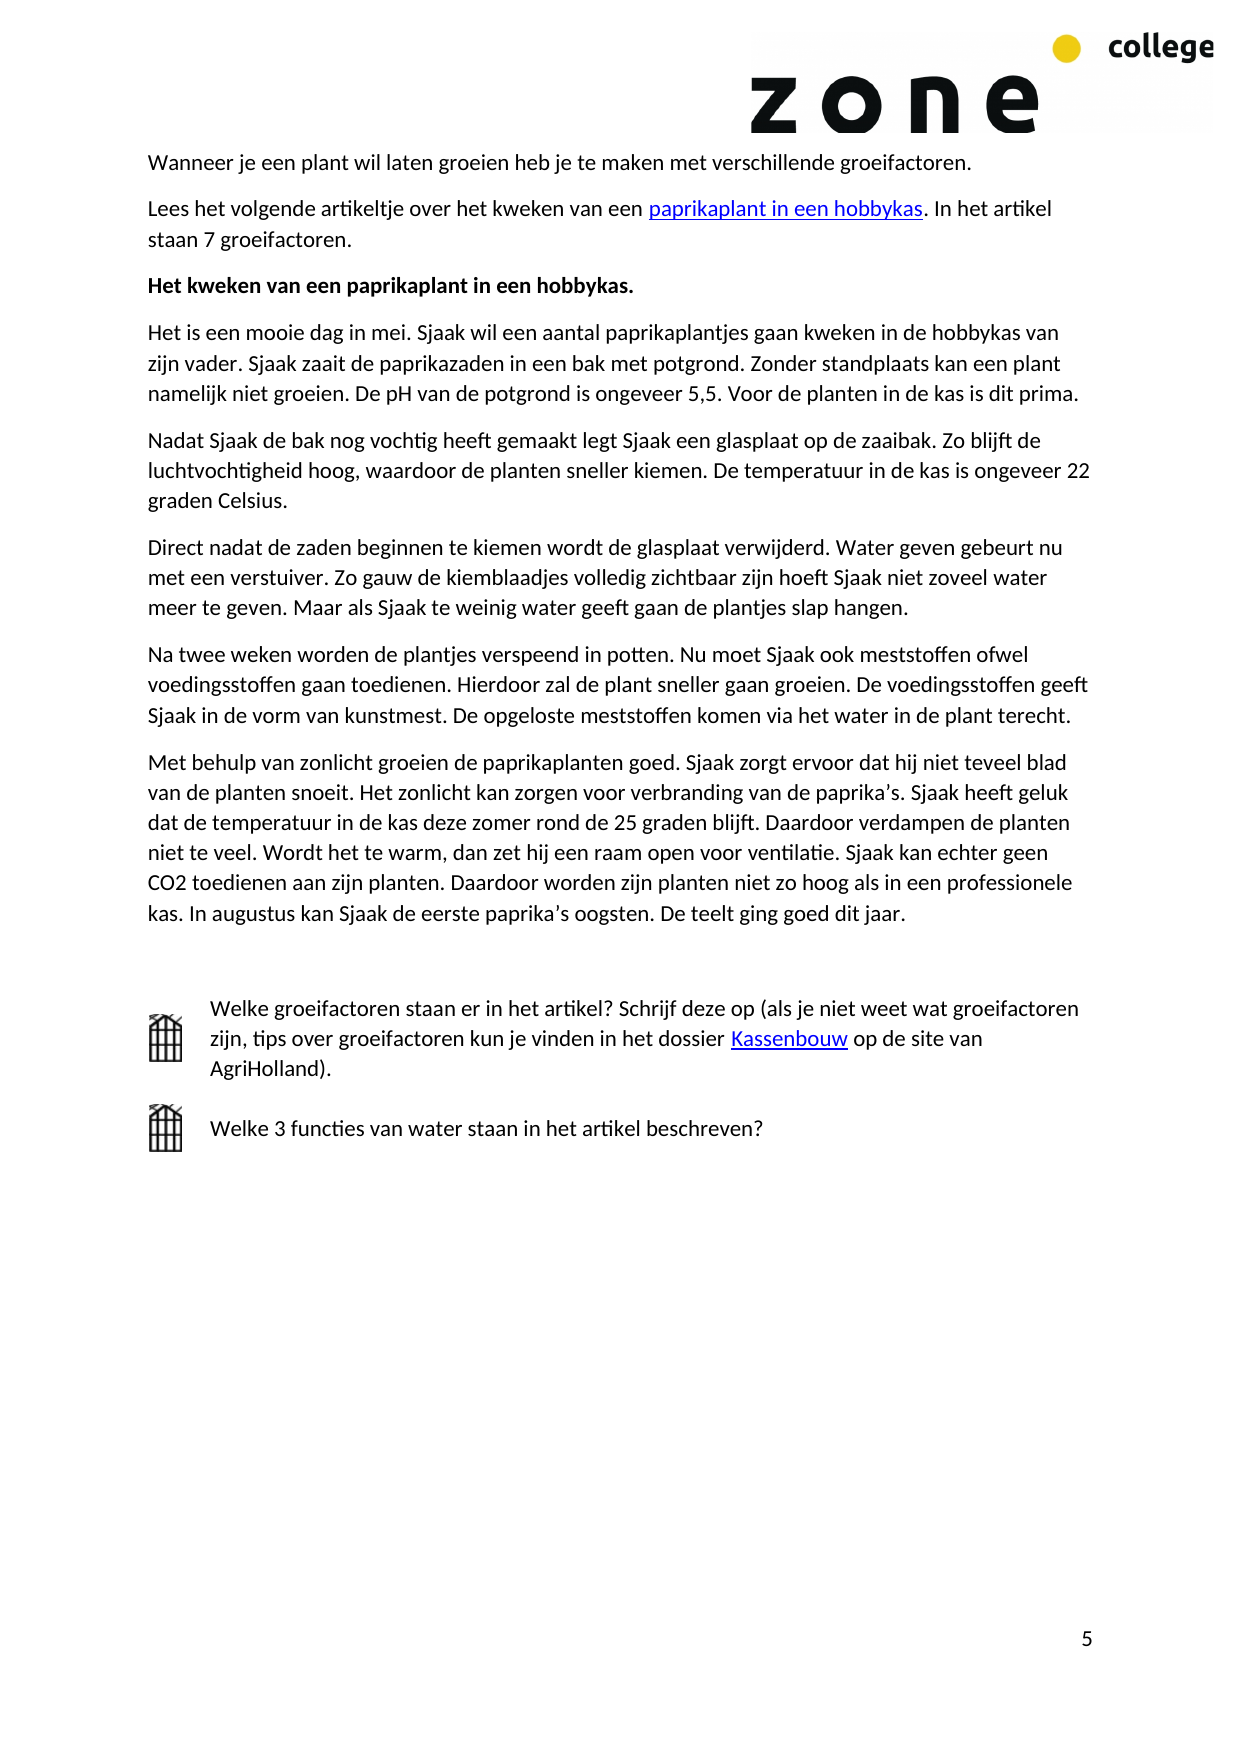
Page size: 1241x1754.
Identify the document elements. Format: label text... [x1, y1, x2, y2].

text Lees het volgende artikeltje over het kweken van een paprikaplant in een hobbykas. In het artikel staan 7 groeifactoren. [148, 194, 1093, 253]
text Nadat Sjaak de bak nog vochtig heeft gemaakt legt Sjaak een glasplaat op de zaaibak. Zo blijft de luchtvochtigheid hoog, waardoor de planten sneller kiemen. De temperatuur in de kas is ongeveer 22 graden Celsius. [148, 426, 1093, 514]
table_header Welke groeifactoren staan er in het artikel? Schrijf deze op (als je niet weet wat groeifactoren zijn, tips over groeifactoren kun je vinden in het dossier Kassenbouw op de site van AgriHolland). [209, 993, 1093, 1103]
text Het kweken van een paprikaplant in een hobbykas. [148, 272, 1093, 299]
table_header [148, 993, 208, 1103]
text Direct nadat de zaden beginnen te kiemen wordt de glasplaat verwijderd. Water geven gebeurt nu met een verstuiver. Zo gauw de kiemblaadjes volledig zichtbaar zijn hoeft Sjaak niet zoveel water meer te geven. Maar als Sjaak te weinig water geeft gaan de plantjes slap hangen. [148, 533, 1093, 621]
picture [149, 1014, 182, 1062]
picture [149, 1104, 182, 1152]
text Het is een mooie dag in mei. Sjaak wil een aantal paprikaplantjes gaan kweken in de hobbykas van zijn vader. Sjaak zaait de paprikazaden in een bak met potgrond. Zonder standplaats kan een plant namelijk niet groeien. De pH van de potgrond is ongeveer 5,5. Voor de planten in de kas is dit prima. [148, 318, 1093, 407]
table_header [148, 1103, 208, 1171]
text Na twee weken worden de plantjes verspeend in potten. Nu moet Sjaak ook meststoffen ofwel voedingsstoffen gaan toedienen. Hierdoor zal de plant sneller gaan groeien. De voedingsstoffen geeft Sjaak in de vorm van kunstmest. De opgeloste meststoffen komen via het water in de plant terecht. [148, 640, 1093, 729]
table_header Welke 3 functies van water staan in het artikel beschreven? [209, 1103, 1093, 1171]
text Met behulp van zonlicht groeien de paprikaplanten goed. Sjaak zorgt ervoor dat hij niet teveel blad van de planten snoeit. Het zonlicht kan zorgen voor verbranding van de paprika’s. Sjaak heeft geluk dat de temperatuur in de kas deze zomer rond de 25 graden blijft. Daardoor verdampen de planten niet te veel. Wordt het te warm, dan zet hij een raam open voor ventilatie. Sjaak kan echter geen CO2 toedienen aan zijn planten. Daardoor worden zijn planten niet zo hoog als in een professionele kas. In augustus kan Sjaak de eerste paprika’s oogsten. De teelt ging goed dit jaar. [148, 748, 1093, 927]
picture [750, 32, 1214, 133]
text Wanneer je een plant wil laten groeien heb je te maken met verschillende groeifactoren. [148, 148, 1093, 176]
